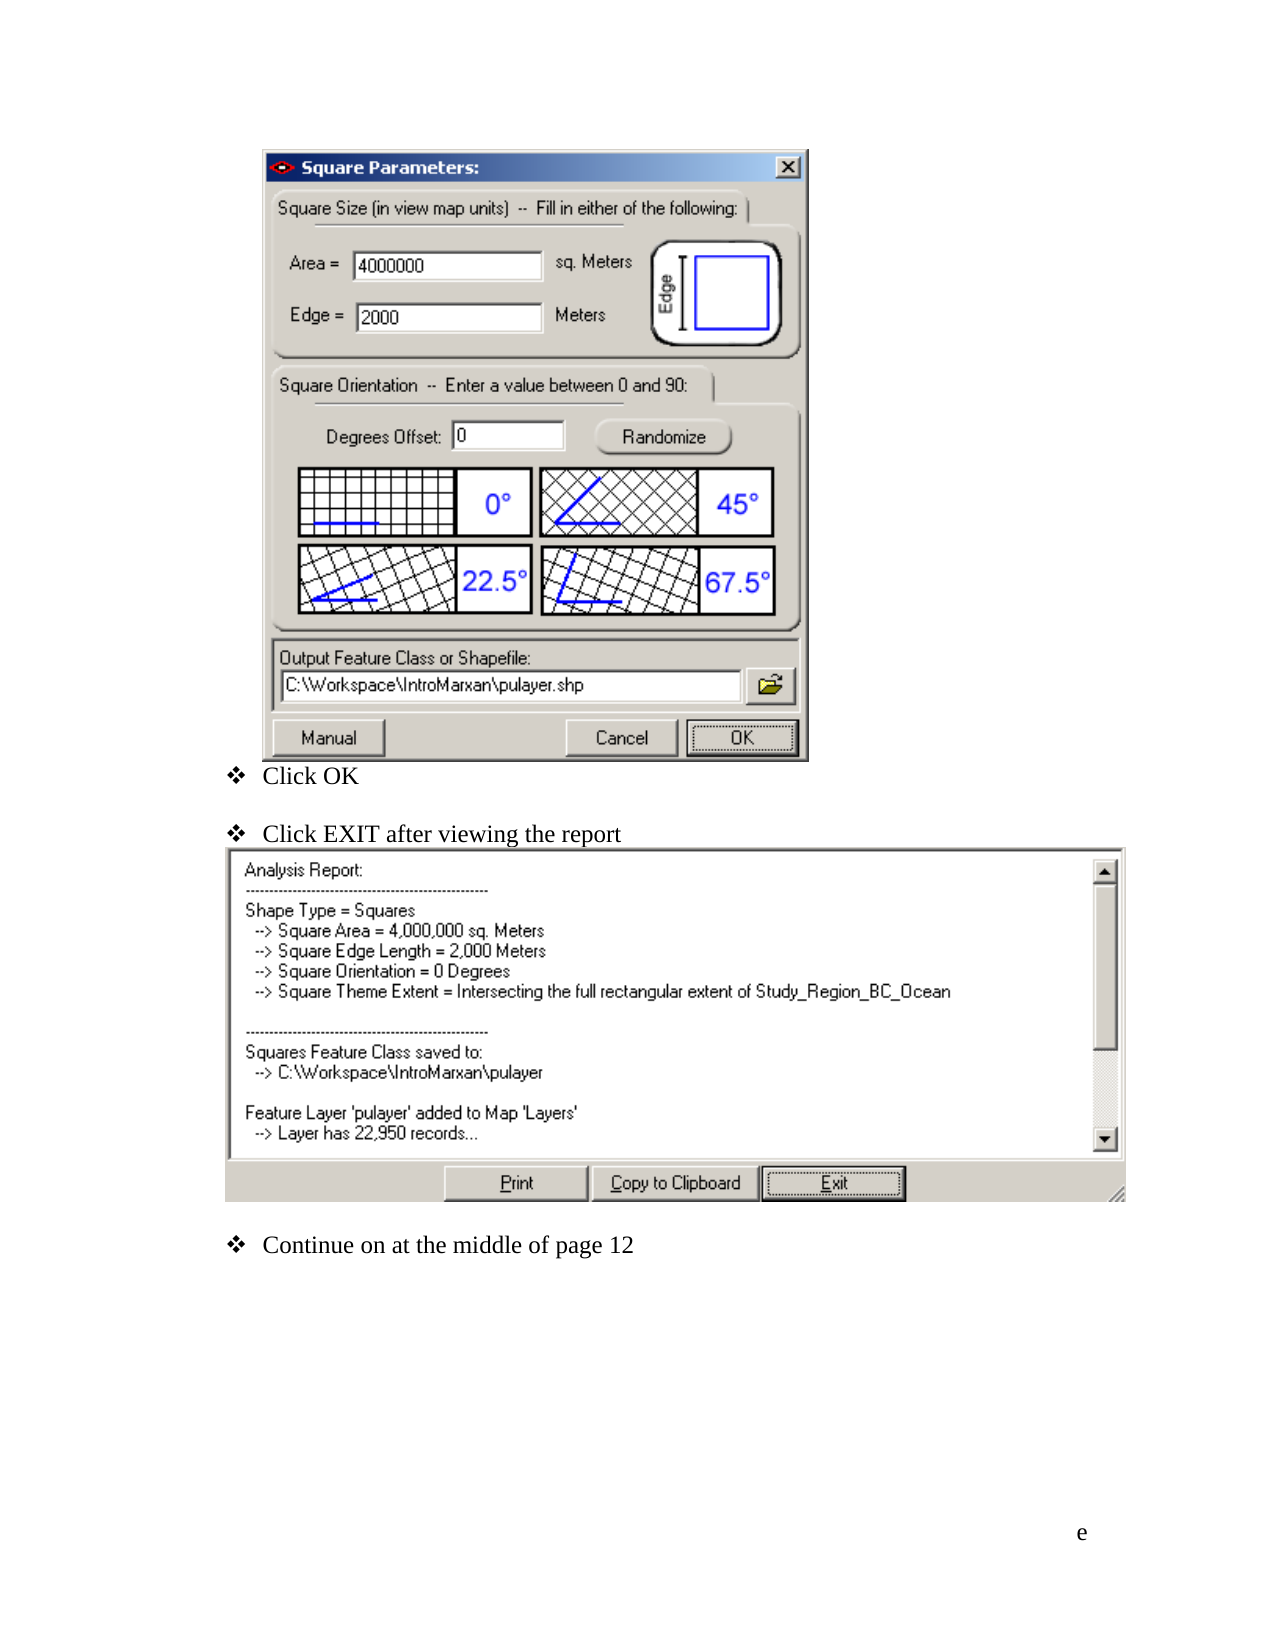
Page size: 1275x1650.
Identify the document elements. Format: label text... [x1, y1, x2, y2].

list Continue on at the middle of page 12 [225, 1230, 1087, 1259]
list Click OK [225, 761, 1087, 790]
list Click EXIT after viewing the report [225, 819, 1087, 847]
picture [262, 149, 809, 762]
picture [225, 847, 1126, 1202]
